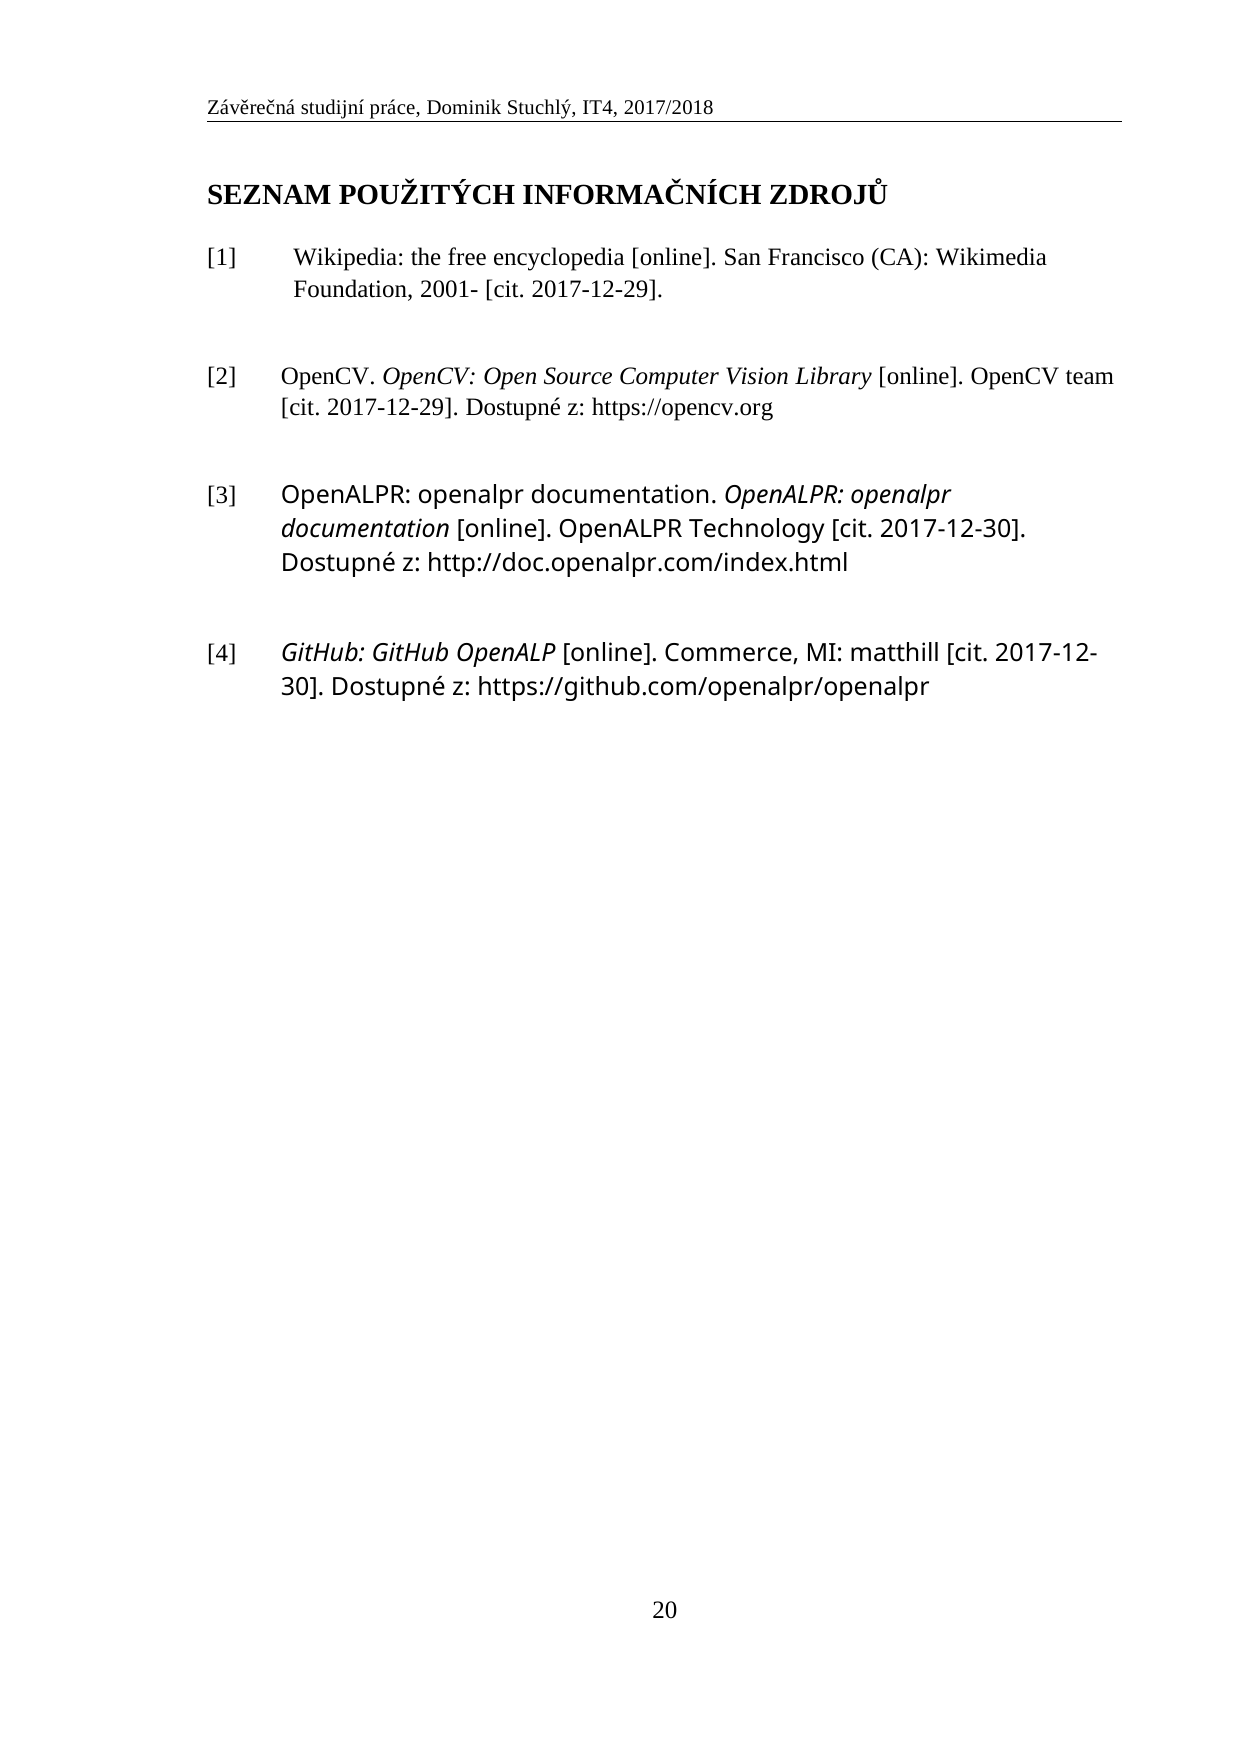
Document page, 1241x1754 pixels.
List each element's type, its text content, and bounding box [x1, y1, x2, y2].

text [4] GitHub: GitHub OpenALP [online]. Commerce, MI: matthill [cit. 2017-12-30]. Dostupné z: https://github.com/openalpr/openalpr [207, 635, 1122, 703]
text [2] OpenCV. OpenCV: Open Source Computer Vision Library [online]. OpenCV team [cit. 2017-12-29]. Dostupné z: https://opencv.org [207, 358, 1122, 421]
text Dostupné z: http://doc.openalpr.com/index.html [281, 545, 1122, 579]
text [3] OpenALPR: openalpr documentation. OpenALPR: openalpr documentation [online]. OpenALPR Technology [cit. 2017-12-30]. [207, 477, 1122, 545]
text Seznam použitýCH INFORMAČNÍCH ZDROJů [207, 177, 1122, 211]
